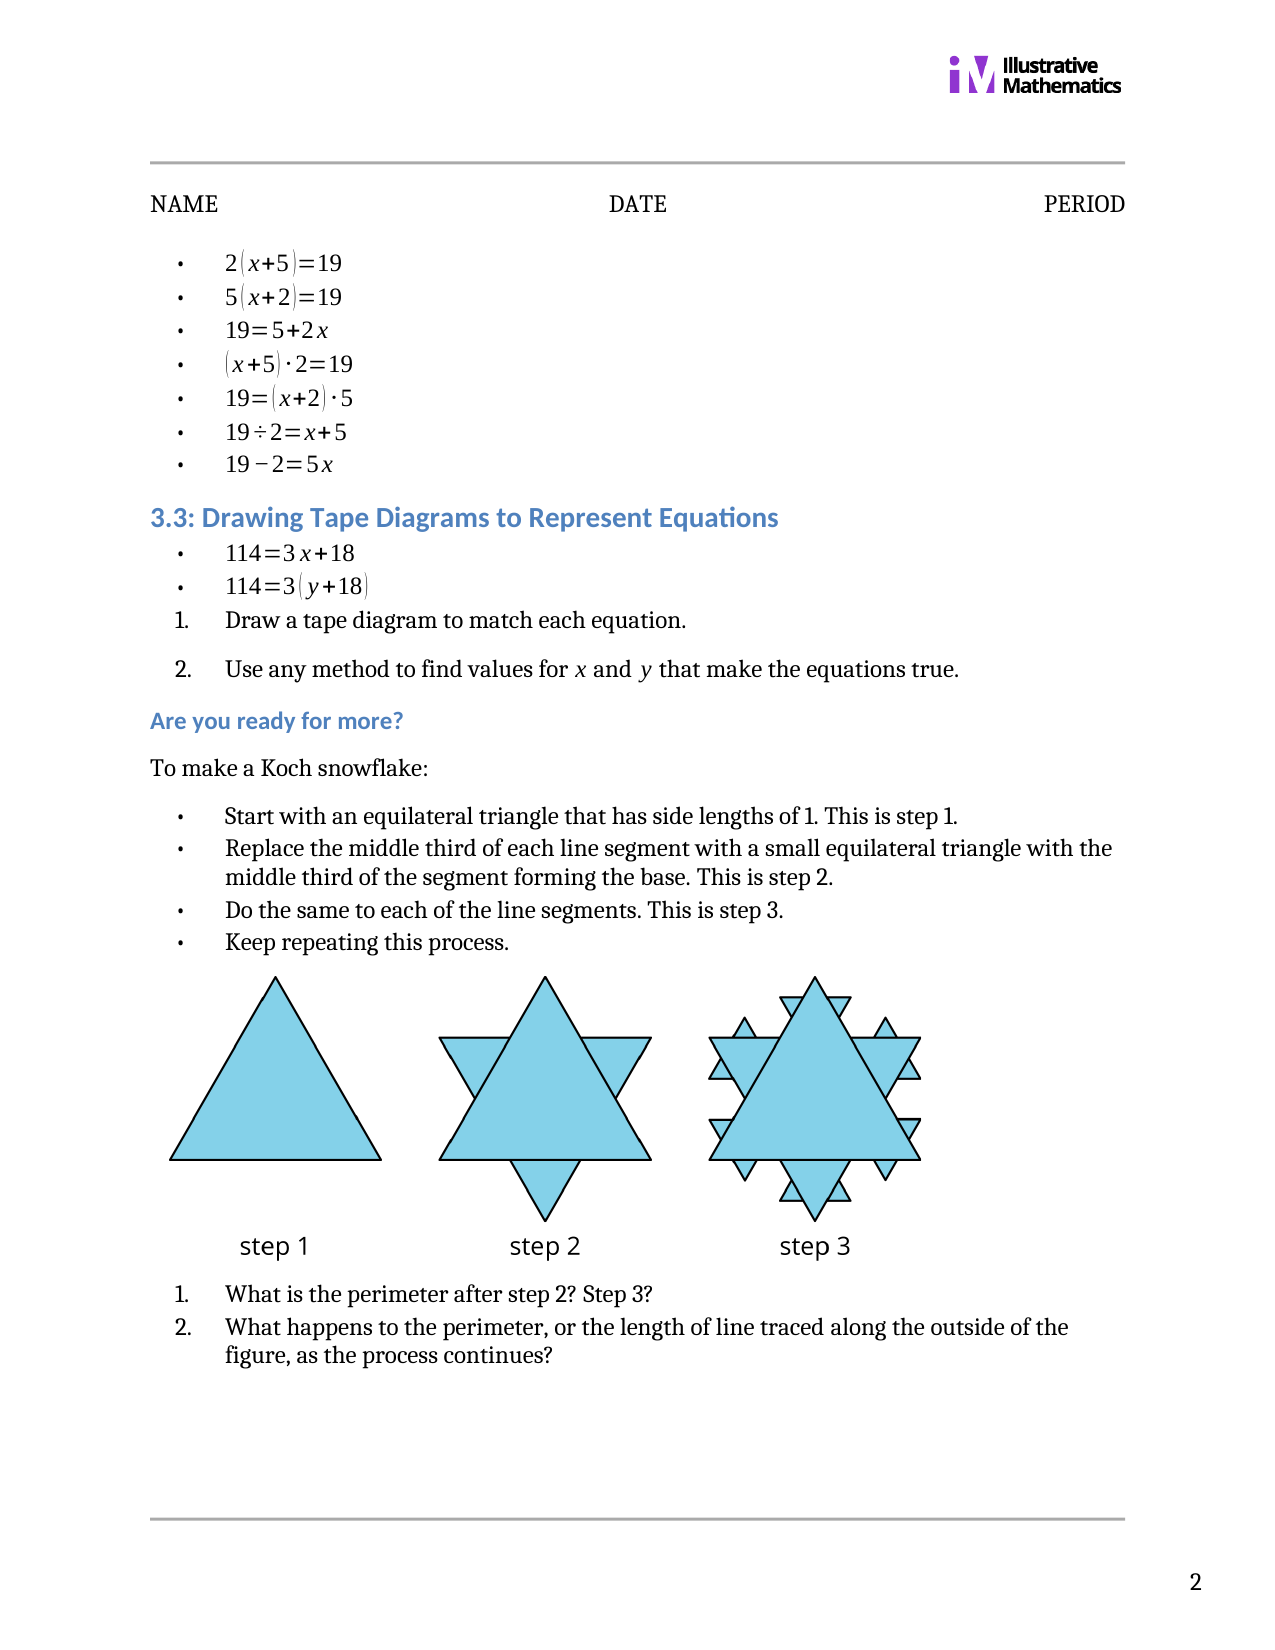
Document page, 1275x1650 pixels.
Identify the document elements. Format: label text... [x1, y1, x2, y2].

list Replace the middle third of each line segment with a small equilateral triangle with the middle third of the segment forming the base. This is step 2. [175, 834, 1125, 892]
list Keep repeating this process. [175, 928, 1125, 957]
picture [168, 975, 922, 1262]
list Use any method to find values for and that make the equations true. [175, 655, 1125, 684]
text To make a Koch snowflake: [150, 754, 1125, 783]
subtitle 3.3: Drawing Tape Diagrams to Represent Equations [150, 499, 1125, 535]
list What is the perimeter after step 2? Step 3? [175, 1280, 1125, 1309]
list Do the same to each of the line segments. This is step 3. [175, 896, 1125, 924]
list Draw a tape diagram to match each equation. [175, 606, 1125, 634]
picture [949, 55, 1121, 93]
list Start with an equilateral triangle that has side lengths of 1. This is step 1. [175, 802, 1125, 831]
subtitle Are you ready for more? [150, 705, 1125, 736]
list What happens to the perimeter, or the length of line traced along the outside of the figure, as the process continues? [175, 1313, 1125, 1370]
